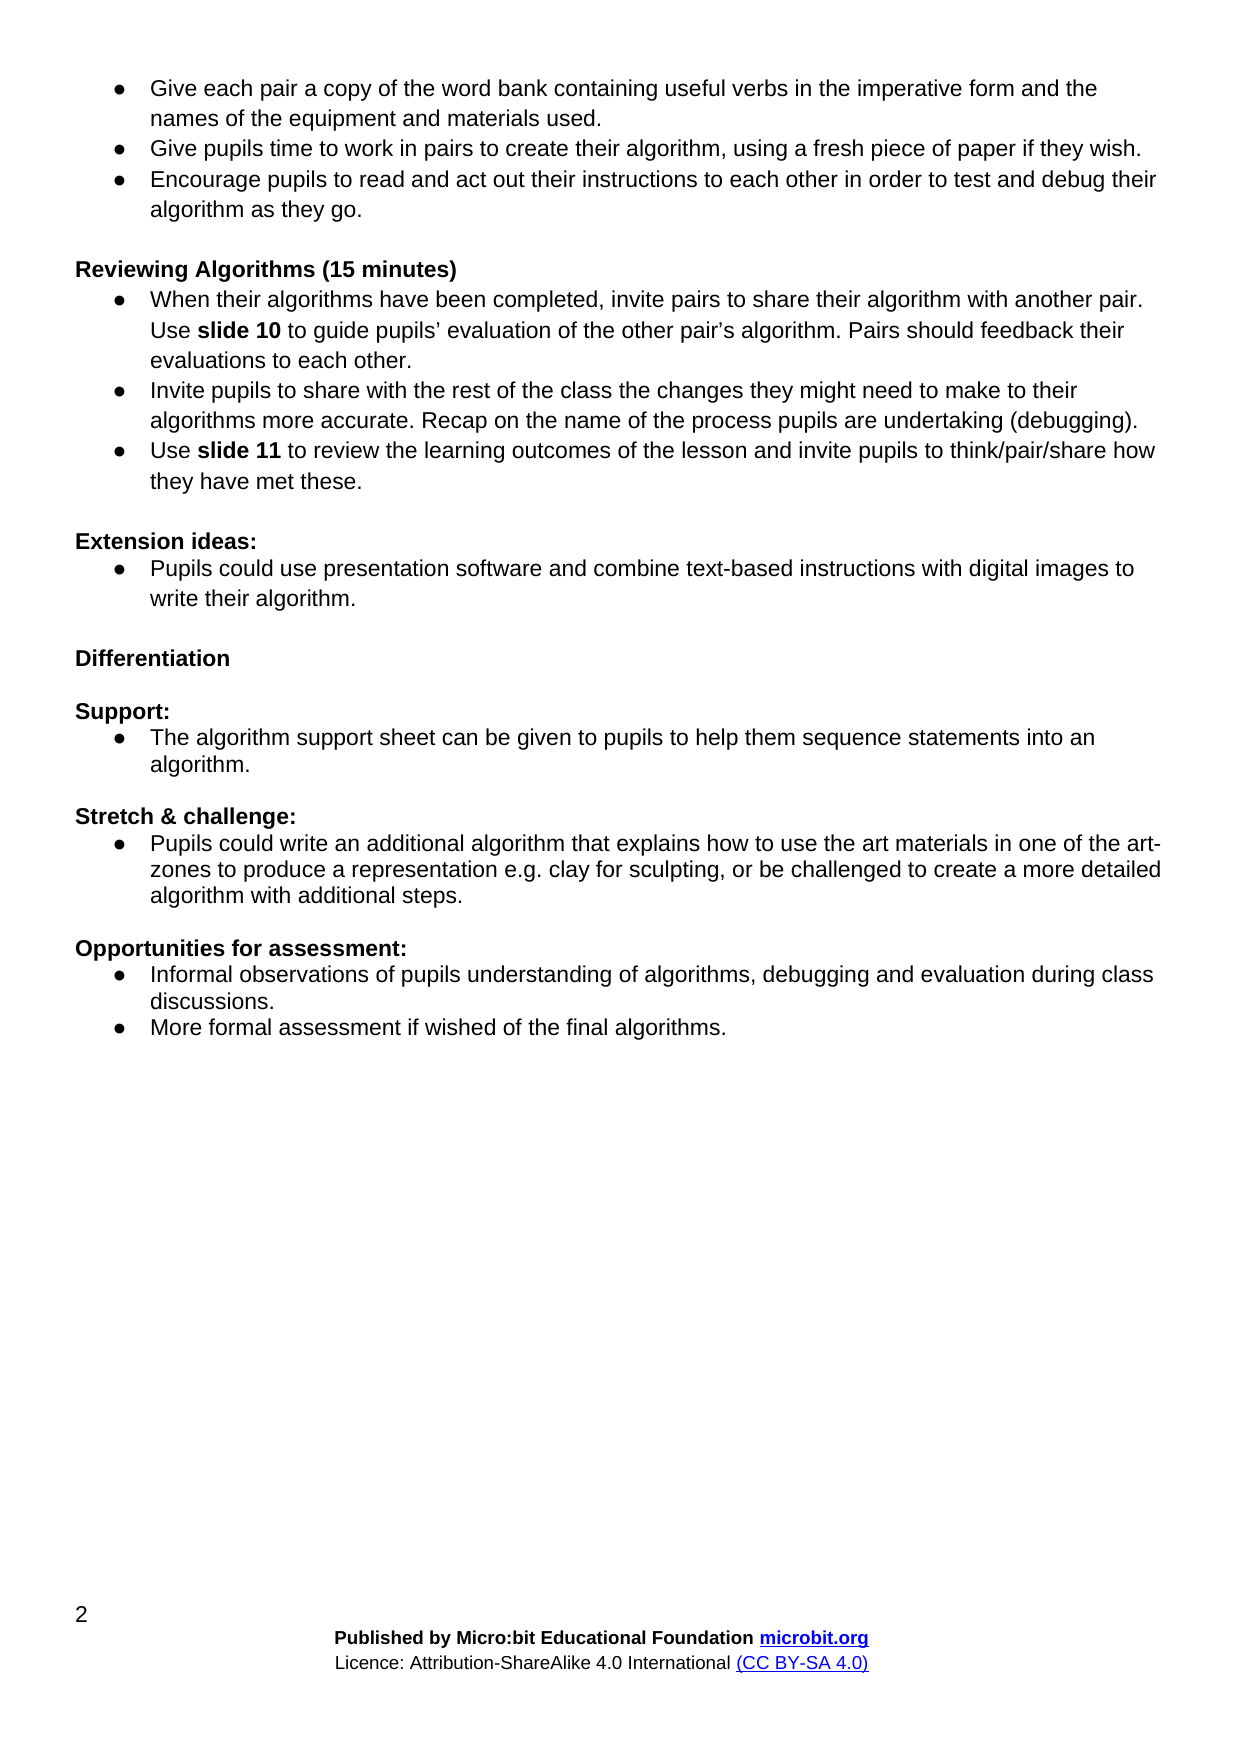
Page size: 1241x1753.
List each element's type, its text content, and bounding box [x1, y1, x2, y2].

text Extension ideas: [75, 528, 1165, 554]
list More formal assessment if wished of the final algorithms. [112, 1014, 1165, 1040]
text Stretch & challenge: [75, 803, 1165, 829]
list The algorithm support sheet can be given to pupils to help them sequence statements into an algorithm. [112, 724, 1165, 777]
text Reviewing Algorithms (15 minutes) [75, 256, 1165, 283]
list Invite pupils to share with the rest of the class the changes they might need to make to their algorithms more accurate. Recap on the name of the process pupils are undertaking (debugging). [112, 377, 1165, 434]
list Informal observations of pupils understanding of algorithms, debugging and evaluation during class discussions. [112, 961, 1165, 1014]
list Give each pair a copy of the word bank containing useful verbs in the imperative form and the names of the equipment and materials used. [112, 75, 1165, 132]
list Give pupils time to work in pairs to create their algorithm, using a fresh piece of paper if they wish. [112, 135, 1165, 162]
list Pupils could use presentation software and combine text-based instructions with digital images to write their algorithm. [112, 554, 1165, 611]
list Pupils could write an additional algorithm that explains how to use the art materials in one of the art-zones to produce a representation e.g. clay for sculpting, or be challenged to create a more detailed algorithm with additional steps. [112, 829, 1165, 909]
text Differentiation [75, 645, 1165, 671]
list Encourage pupils to read and act out their instructions to each other in order to test and debug their algorithm as they go. [112, 166, 1165, 222]
list When their algorithms have been completed, invite pairs to share their algorithm with another pair. Use slide 10 to guide pupils’ evaluation of the other pair’s algorithm. Pairs should feedback their evaluations to each other. [112, 286, 1165, 373]
text Support: [75, 698, 1165, 724]
text Opportunities for assessment: [75, 935, 1165, 961]
list Use slide 11 to review the learning outcomes of the lesson and invite pupils to think/pair/share how they have met these. [112, 437, 1165, 494]
